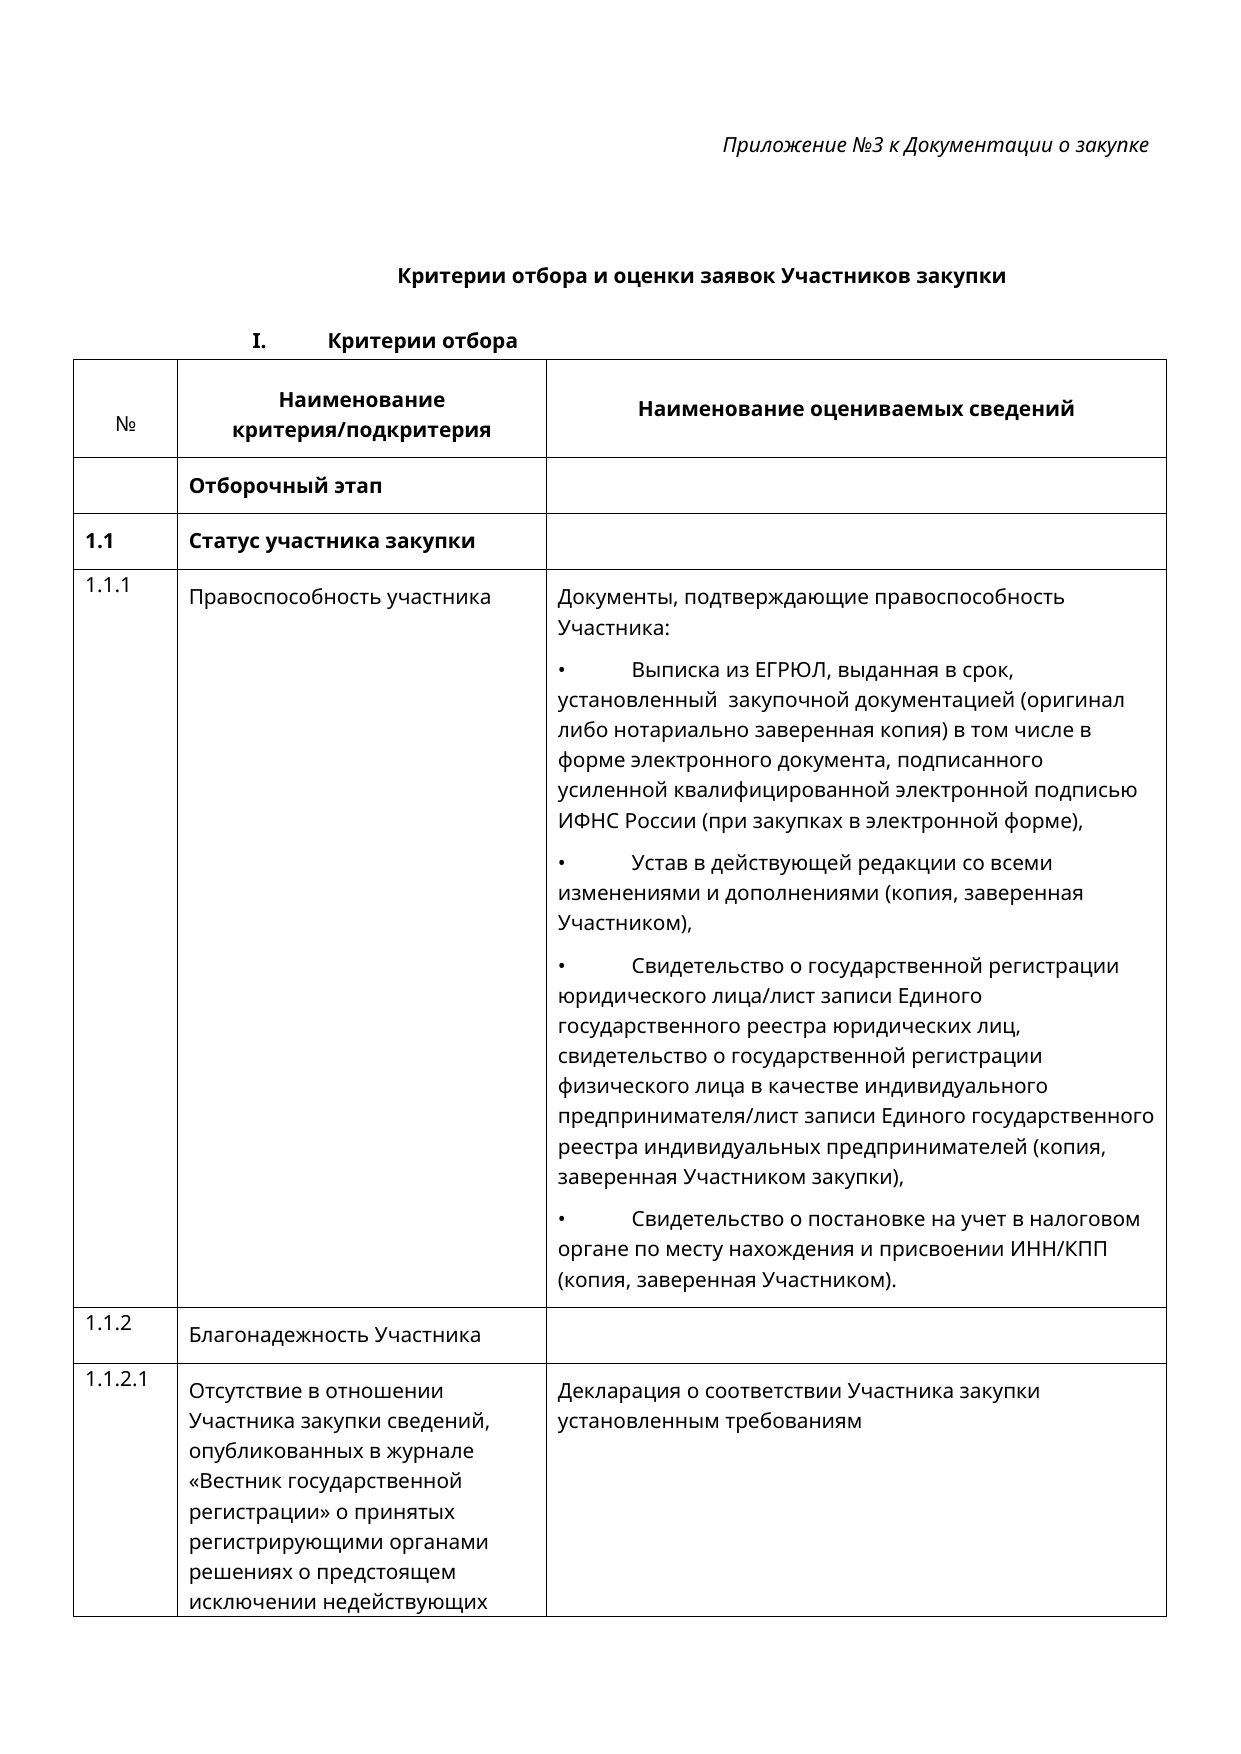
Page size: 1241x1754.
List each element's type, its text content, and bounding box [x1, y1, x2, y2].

table_header № [74, 360, 177, 457]
table_cell [547, 1308, 1166, 1363]
table_cell Благонадежность Участника [178, 1308, 546, 1363]
table_cell [74, 458, 177, 513]
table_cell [178, 1364, 546, 1616]
list Критерии отбора и оценки заявок Участников закупки [252, 261, 1152, 289]
list Критерии отбора [252, 326, 1152, 355]
table_cell [547, 514, 1166, 569]
table_cell 1.1 [74, 514, 177, 569]
table_cell Статус участника закупки [178, 514, 546, 569]
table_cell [547, 1364, 1166, 1616]
table_header Наименование критерия/подкритерия [178, 360, 546, 457]
table_cell Документы, подтверждающие правоспособность Участника: • Выписка из ЕГРЮЛ, выданная в срок, установленный закупочной документацией (оригинал либо нотариально заверенная копия) в том числе в форме электронного документа, подписанного усиленной квалифицированной электронной подписью ИФНС России (при закупках в электронной форме), • Устав в действующей редакции со всеми изменениями и дополнениями (копия, заверенная Участником), • Свидетельство о государственной регистрации юридического лица/лист записи Единого государственного реестра юридических лиц, свидетельство о государственной регистрации физического лица в качестве индивидуального предпринимателя/лист записи Единого государственного реестра индивидуальных предпринимателей (копия, заверенная Участником закупки), • Свидетельство о постановке на учет в налоговом органе по месту нахождения и присвоении ИНН/КПП (копия, заверенная Участником). [547, 570, 1166, 1307]
table_cell Правоспособность участника [178, 570, 546, 1307]
list Приложение №3 к Документации о закупке [252, 131, 1152, 159]
table_cell 1.1.2 [74, 1308, 177, 1363]
table_cell [547, 458, 1166, 513]
table_cell Отборочный этап [178, 458, 546, 513]
table_cell 1.1.1 [74, 570, 177, 1307]
table_header Наименование оцениваемых сведений [547, 360, 1166, 457]
table_cell 1.1.2.1 [74, 1364, 177, 1616]
